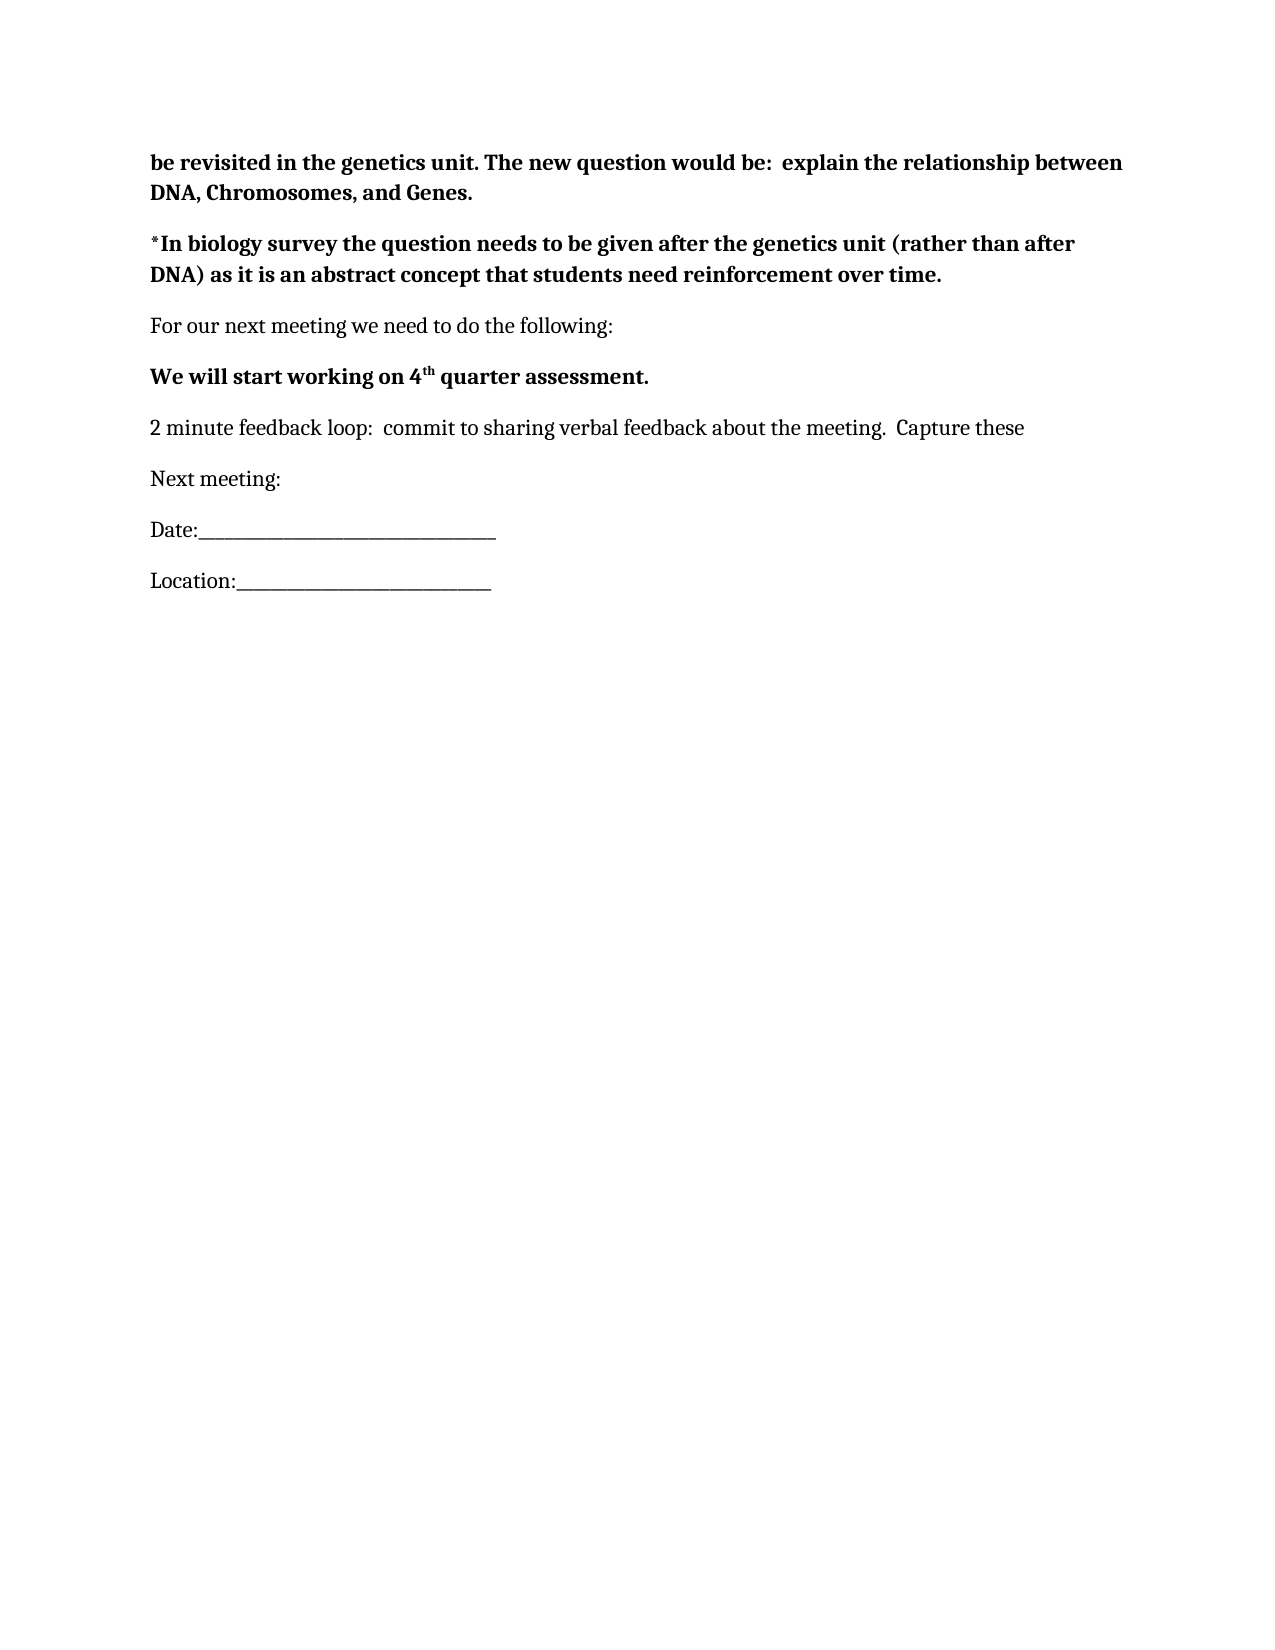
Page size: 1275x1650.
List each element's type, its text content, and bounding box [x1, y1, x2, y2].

text Location:______________________________ [150, 568, 1125, 594]
text *In biology survey the question needs to be given after the genetics unit (rather than after DNA) as it is an abstract concept that students need reinforcement over time. [150, 231, 1125, 288]
text For our next meeting we need to do the following: [150, 312, 1125, 339]
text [150, 150, 1125, 207]
text Next meeting: [150, 466, 1125, 492]
text We will start working on 4th quarter assessment. [150, 363, 1125, 390]
text Date:___________________________________ [150, 517, 1125, 543]
text 2 minute feedback loop: commit to sharing verbal feedback about the meeting. Capture these [150, 414, 1125, 441]
